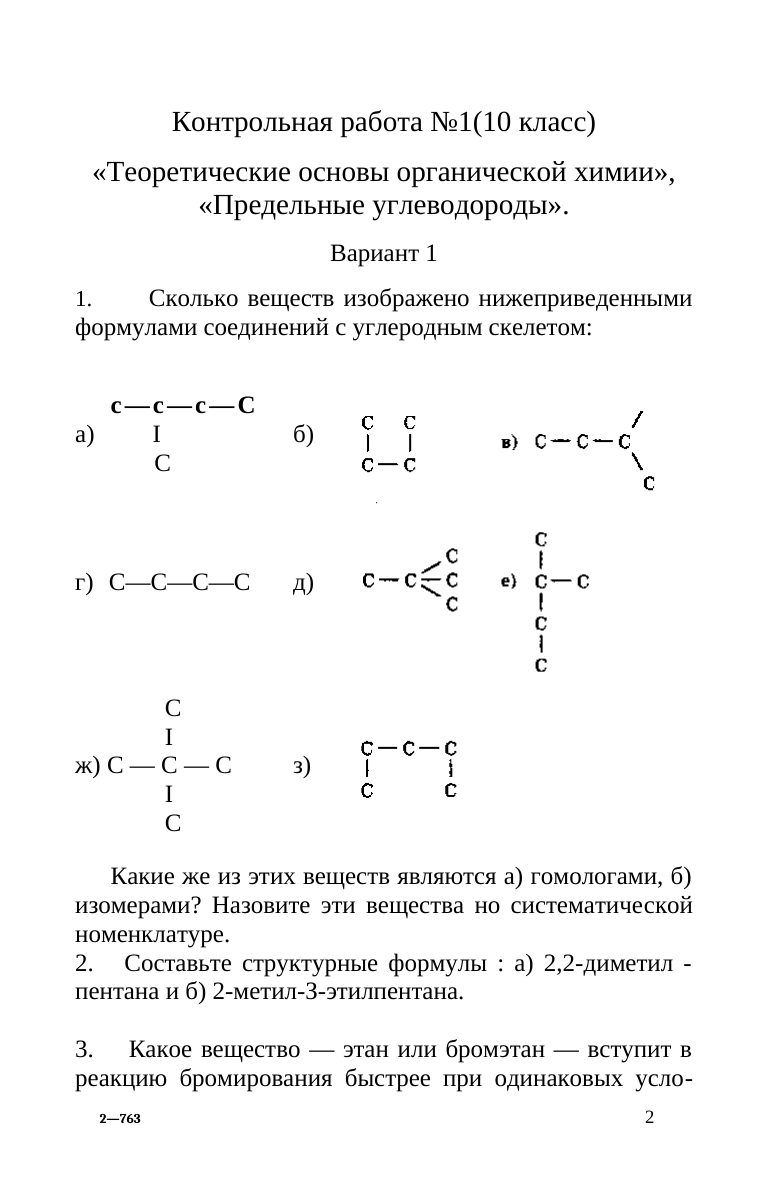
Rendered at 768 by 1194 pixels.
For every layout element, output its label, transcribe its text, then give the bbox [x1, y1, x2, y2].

text 2. Составьте структурные формулы : а) 2,2-диметил - пентана и б) 2-метил-З-этилпентана. [75, 948, 693, 1005]
picture [361, 596, 655, 693]
text I [164, 779, 693, 808]
text а) I б) [75, 419, 693, 448]
text С [154, 448, 693, 476]
picture [361, 476, 655, 567]
text «Теоретические основы органической химии», «Предельные углеводороды». [75, 154, 693, 221]
text Контрольная работа №1(10 класс) [75, 104, 693, 137]
text г) С—С—С—С д) [75, 567, 693, 596]
text С [164, 693, 693, 722]
text Вариант 1 [75, 238, 693, 266]
text I [164, 722, 693, 751]
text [75, 1034, 693, 1091]
text С [164, 808, 693, 837]
text с—с—с—С [75, 390, 693, 419]
text Какие же из этих веществ являются а) гомологами, б) изомерами? Назовите эти вещества но систематической номенклатуре. [75, 861, 693, 948]
text ж) С — С — С з) [75, 751, 693, 779]
list Сколько веществ изображено нижеприведенными формулами соединений с углеродным скелетом: [75, 283, 693, 341]
